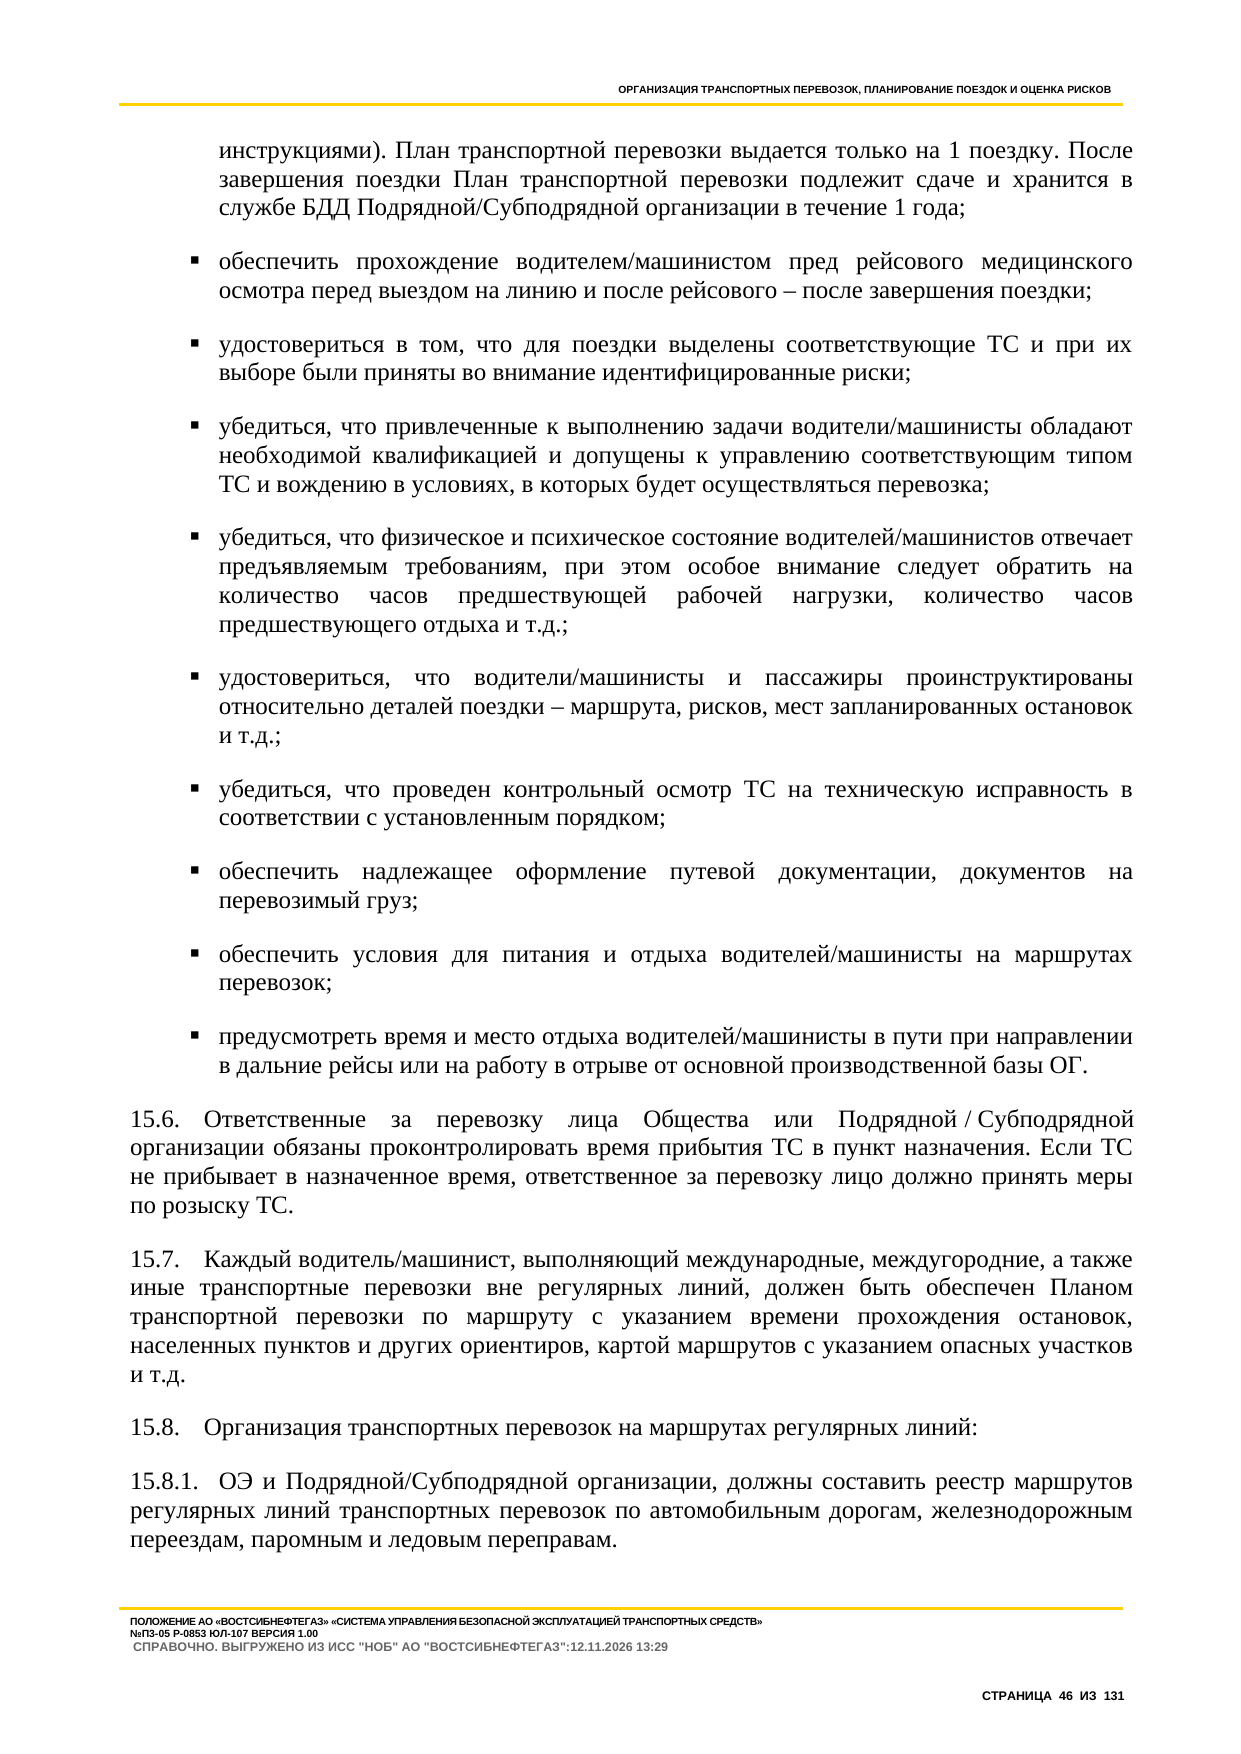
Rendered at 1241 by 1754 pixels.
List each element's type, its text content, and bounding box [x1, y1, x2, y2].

list обеспечить условия для питания и отдыха водителей/машинисты на маршрутах перевозок; [189, 939, 1134, 996]
list предусмотреть время и место отдыха водителей/машинисты в пути при направлении в дальние рейсы или на работу в отрыве от основной производственной базы ОГ. [189, 1021, 1134, 1079]
text 15.6. Ответственные за перевозку лица Общества или Подрядной / Субподрядной организации обязаны проконтролировать время прибытия ТС в пункт назначения. Если ТС не прибывает в назначенное время, ответственное за перевозку лицо должно принять меры по розыску ТС. [130, 1104, 1134, 1219]
text 15.7. Каждый водитель/машинист, выполняющий международные, междугородние, а также иные транспортные перевозки вне регулярных линий, должен быть обеспечен Планом транспортной перевозки по маршруту с указанием времени прохождения остановок, населенных пунктов и других ориентиров, картой маршрутов с указанием опасных участков и т.д. [130, 1244, 1134, 1387]
list убедиться, что проведен контрольный осмотр ТС на техническую исправность в соответствии с установленным порядком; [189, 774, 1134, 831]
text 15.8. Организация транспортных перевозок на маршрутах регулярных линий: [130, 1412, 1134, 1441]
list удостовериться, что водители/машинисты и пассажиры проинструктированы относительно деталей поездки – маршрута, рисков, мест запланированных остановок и т.д.; [189, 662, 1134, 749]
text 15.8.1. ОЭ и Подрядной/Субподрядной организации, должны составить реестр маршрутов регулярных линий транспортных перевозок по автомобильным дорогам, железнодорожным переездам, паромным и ледовым переправам. [130, 1466, 1134, 1552]
list убедиться, что физическое и психическое состояние водителей/машинистов отвечает предъявляемым требованиям, при этом особое внимание следует обратить на количество часов предшествующей рабочей нагрузки, количество часов предшествующего отдыха и т.д.; [189, 522, 1134, 637]
list убедиться, что привлеченные к выполнению задачи водители/машинисты обладают необходимой квалификацией и допущены к управлению соответствующим типом ТС и вождению в условиях, в которых будет осуществляться перевозка; [189, 411, 1134, 497]
list удостовериться в том, что для поездки выделены соответствующие ТС и при их выборе были приняты во внимание идентифицированные риски; [189, 329, 1134, 386]
list обеспечить надлежащее оформление путевой документации, документов на перевозимый груз; [189, 856, 1134, 914]
list обеспечить прохождение водителем/машинистом пред рейсового медицинского осмотра перед выездом на линию и после рейсового – после завершения поездки; [189, 246, 1134, 304]
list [189, 135, 1134, 221]
